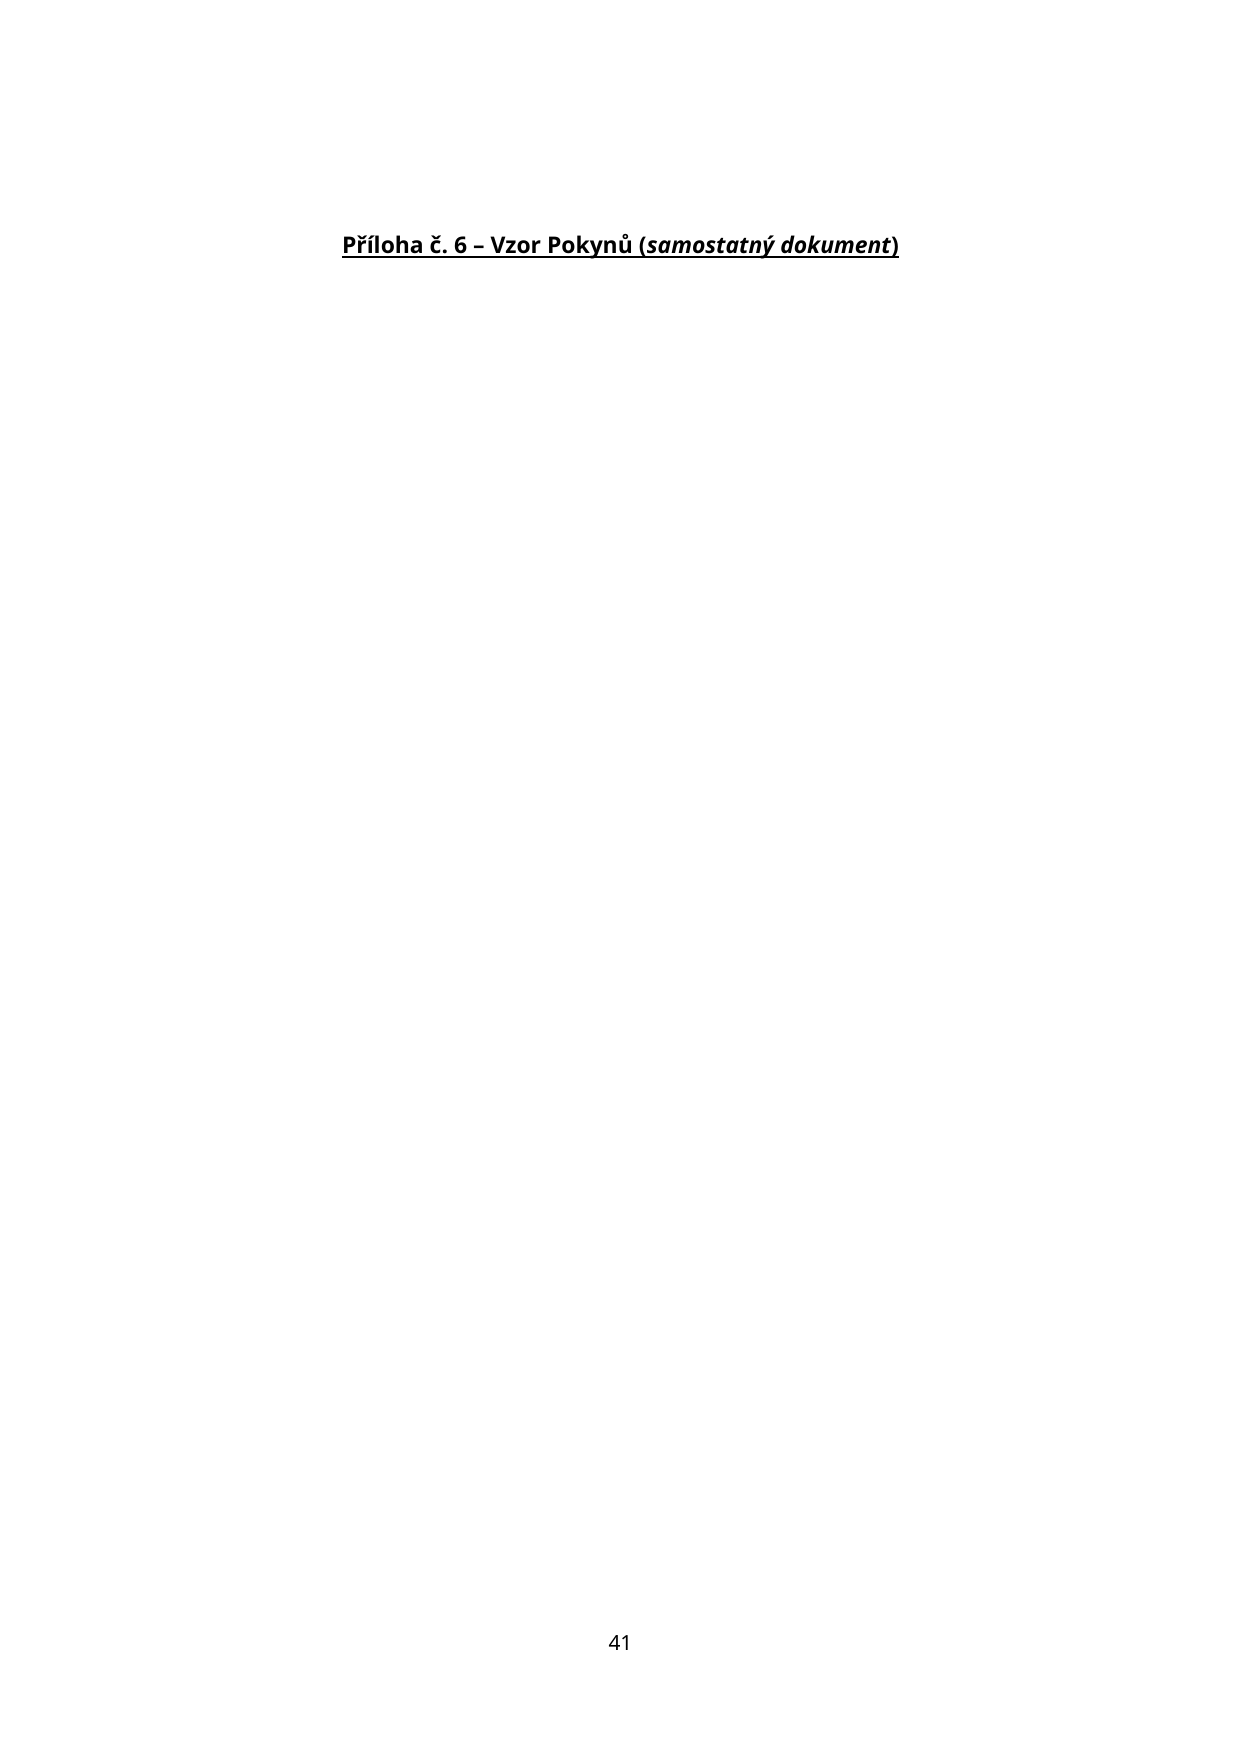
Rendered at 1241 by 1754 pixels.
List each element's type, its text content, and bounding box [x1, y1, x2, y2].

text Příloha č. 6 – Vzor Pokynů (samostatný dokument) [148, 229, 1093, 261]
